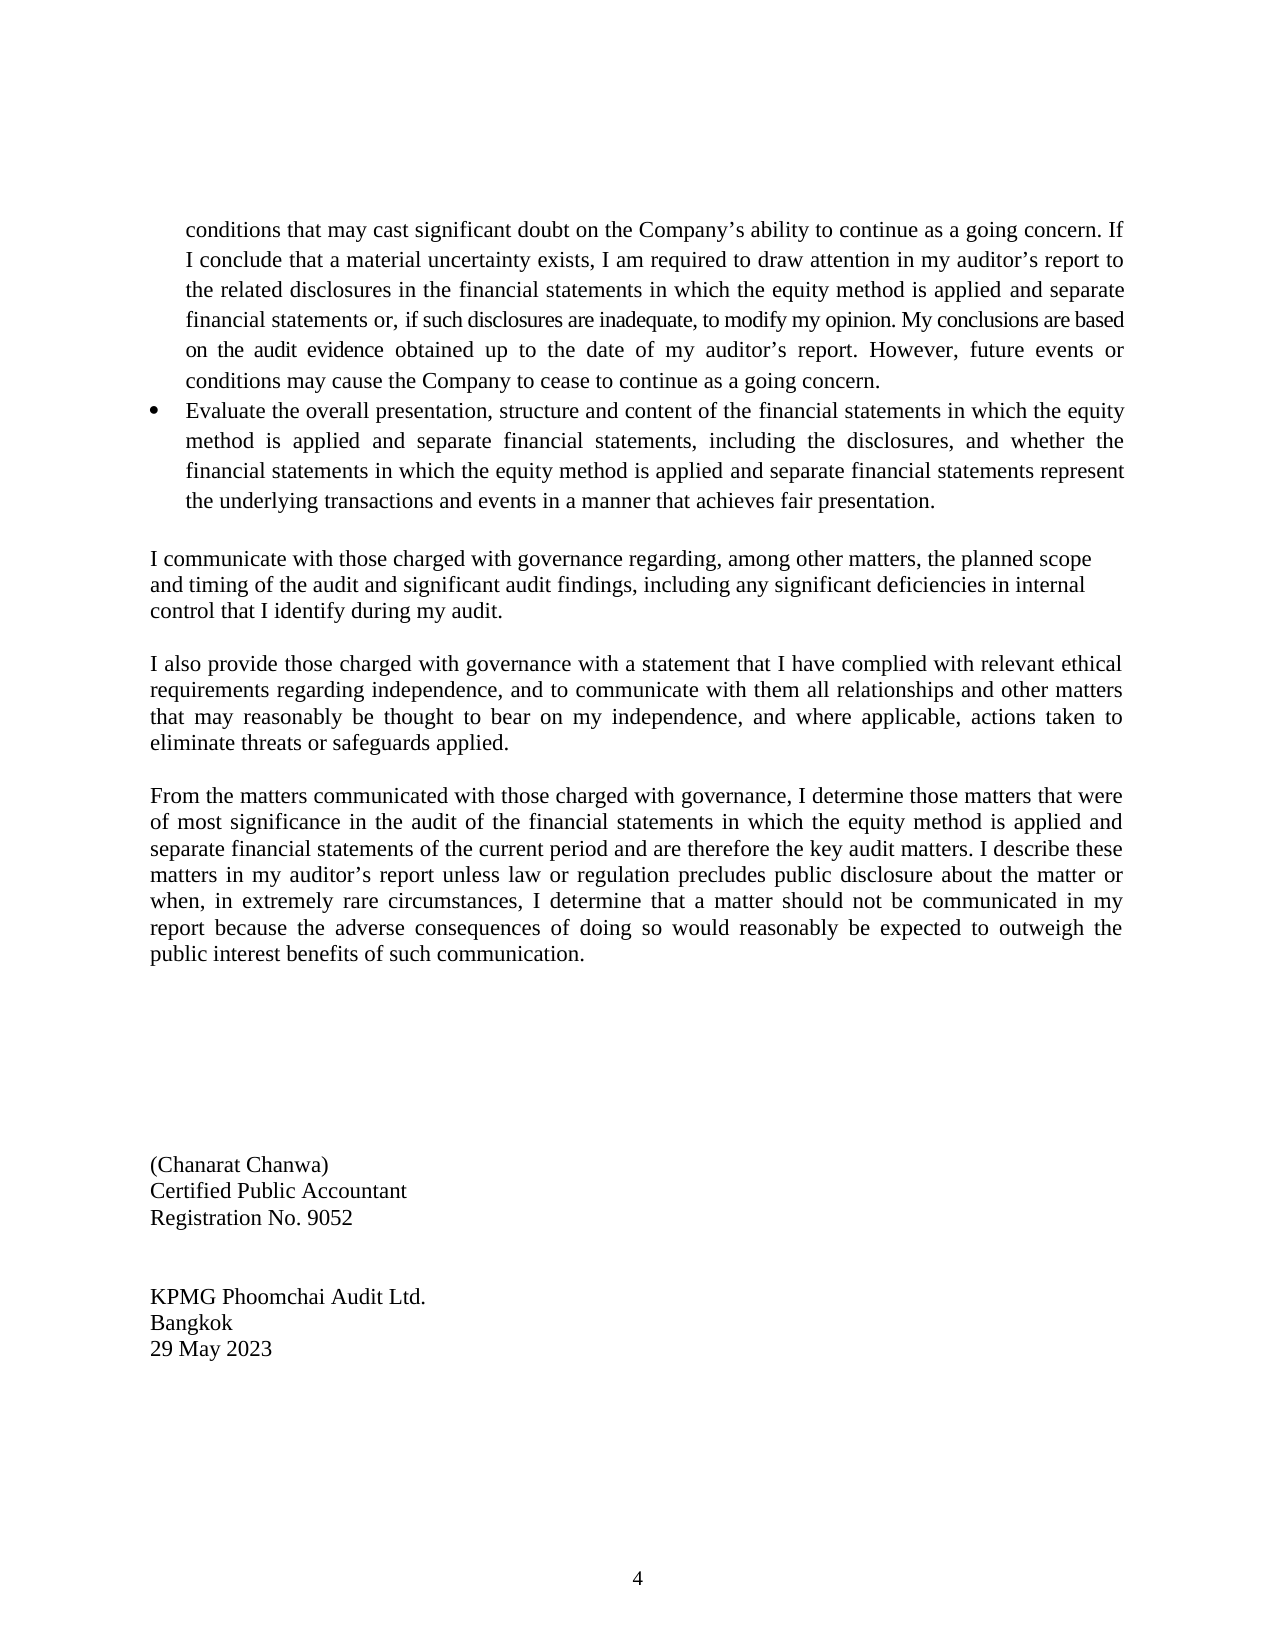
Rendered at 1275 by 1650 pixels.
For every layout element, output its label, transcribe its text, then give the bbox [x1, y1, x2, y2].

text 29 May 2023 [150, 1335, 1125, 1362]
text From the matters communicated with those charged with governance, I determine those matters that were of most significance in the audit of the financial statements in which the equity method is applied and separate financial statements of the current period and are therefore the key audit matters. I describe these matters in my auditor’s report unless law or regulation precludes public disclosure about the matter or when, in extremely rare circumstances, I determine that a matter should not be communicated in my report because the adverse consequences of doing so would reasonably be expected to outweigh the public interest benefits of such communication. [150, 782, 1125, 966]
text Certified Public Accountant [150, 1177, 1125, 1204]
text Bangkok [150, 1309, 1125, 1335]
text KPMG Phoomchai Audit Ltd. [150, 1283, 1125, 1309]
text I communicate with those charged with governance regarding, among other matters, the planned scope and timing of the audit and significant audit findings, including any significant deficiencies in internal control that I identify during my audit. [150, 545, 1125, 624]
text I also provide those charged with governance with a statement that I have complied with relevant ethical requirements regarding independence, and to communicate with them all relationships and other matters that may reasonably be thought to bear on my independence, and where applicable, actions taken to eliminate threats or safeguards applied. [150, 650, 1125, 756]
text (Chanarat Chanwa) [150, 1151, 1125, 1177]
text Registration No. 9052 [150, 1204, 1125, 1230]
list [150, 216, 1125, 393]
list Evaluate the overall presentation, structure and content of the financial statements in which the equity method is applied and separate financial statements, including the disclosures, and whether the financial statements in which the equity method is applied and separate financial statements represent the underlying transactions and events in a manner that achieves fair presentation. [150, 397, 1125, 514]
